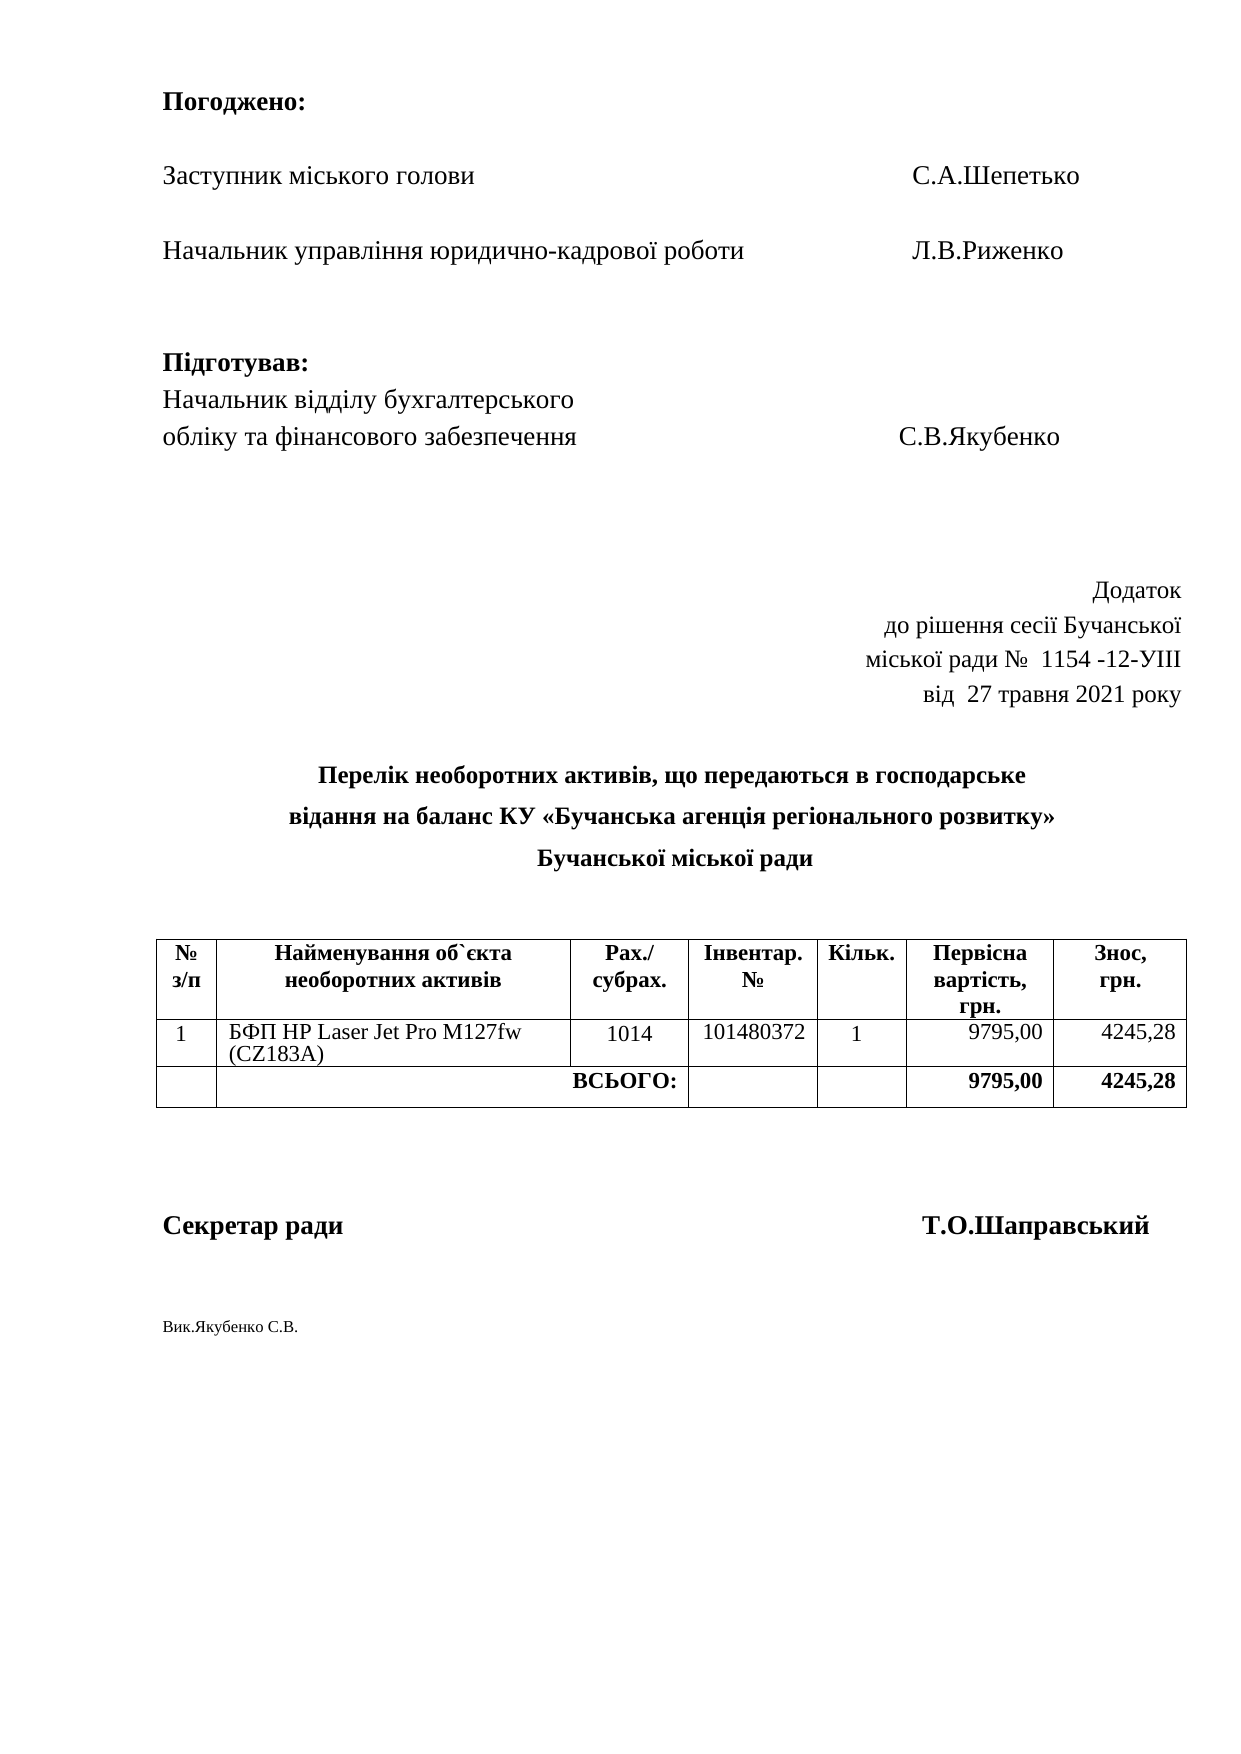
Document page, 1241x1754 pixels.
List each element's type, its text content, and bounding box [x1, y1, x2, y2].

text Бучанської міської ради [162, 843, 1181, 871]
table_header Рах./ субрах. [571, 940, 688, 1018]
table_header Найменування об`єкта необоротних активів [217, 940, 570, 1018]
text міської ради № 1154 -12-УІІІ [162, 644, 1181, 673]
table_header Інвентар. № [689, 940, 817, 1018]
table_header № з/п [157, 940, 216, 1018]
text Начальник управління юридично-кадрової роботи Л.В.Риженко [162, 234, 1181, 265]
text Перелік необоротних активів, що передаються в господарське [162, 760, 1181, 789]
text від 27 травня 2021 року [162, 679, 1181, 707]
table_cell 1 [157, 1020, 216, 1066]
table_cell БФП HP Laser Jet Pro M127fw (CZ183A) [217, 1020, 570, 1066]
table_cell 101480372 [689, 1020, 817, 1066]
text Підготував: [162, 346, 1181, 377]
text Погоджено: [162, 84, 1181, 116]
table_cell 4245,28 [1054, 1067, 1186, 1107]
table_cell [157, 1067, 216, 1107]
table_header Знос, грн. [1054, 940, 1186, 1018]
table_cell 4245,28 [1054, 1020, 1186, 1066]
text відання на баланс КУ «Бучанська агенція регіонального розвитку» [162, 801, 1181, 830]
table_cell 9795,00 [907, 1020, 1053, 1066]
table_header Кільк. [818, 940, 906, 1018]
table_header Первісна вартість, грн. [907, 940, 1053, 1018]
text до рішення сесії Бучанської [162, 610, 1181, 638]
table_cell [689, 1067, 817, 1107]
text Начальник відділу бухгалтерського [162, 383, 1181, 414]
text Секретар ради Т.О.Шаправський [162, 1209, 1181, 1240]
table_cell [818, 1067, 906, 1107]
text Вик.Якубенко С.В. [162, 1317, 1181, 1336]
table_cell 9795,00 [907, 1067, 1053, 1107]
text Додаток [162, 575, 1181, 604]
table_cell 1014 [571, 1020, 688, 1066]
text Заступник міського голови С.А.Шепетько [162, 159, 1181, 190]
table_cell ВСЬОГО: [217, 1067, 688, 1107]
text обліку та фінансового забезпечення С.В.Якубенко [162, 420, 1181, 451]
table_cell 1 [818, 1020, 906, 1066]
